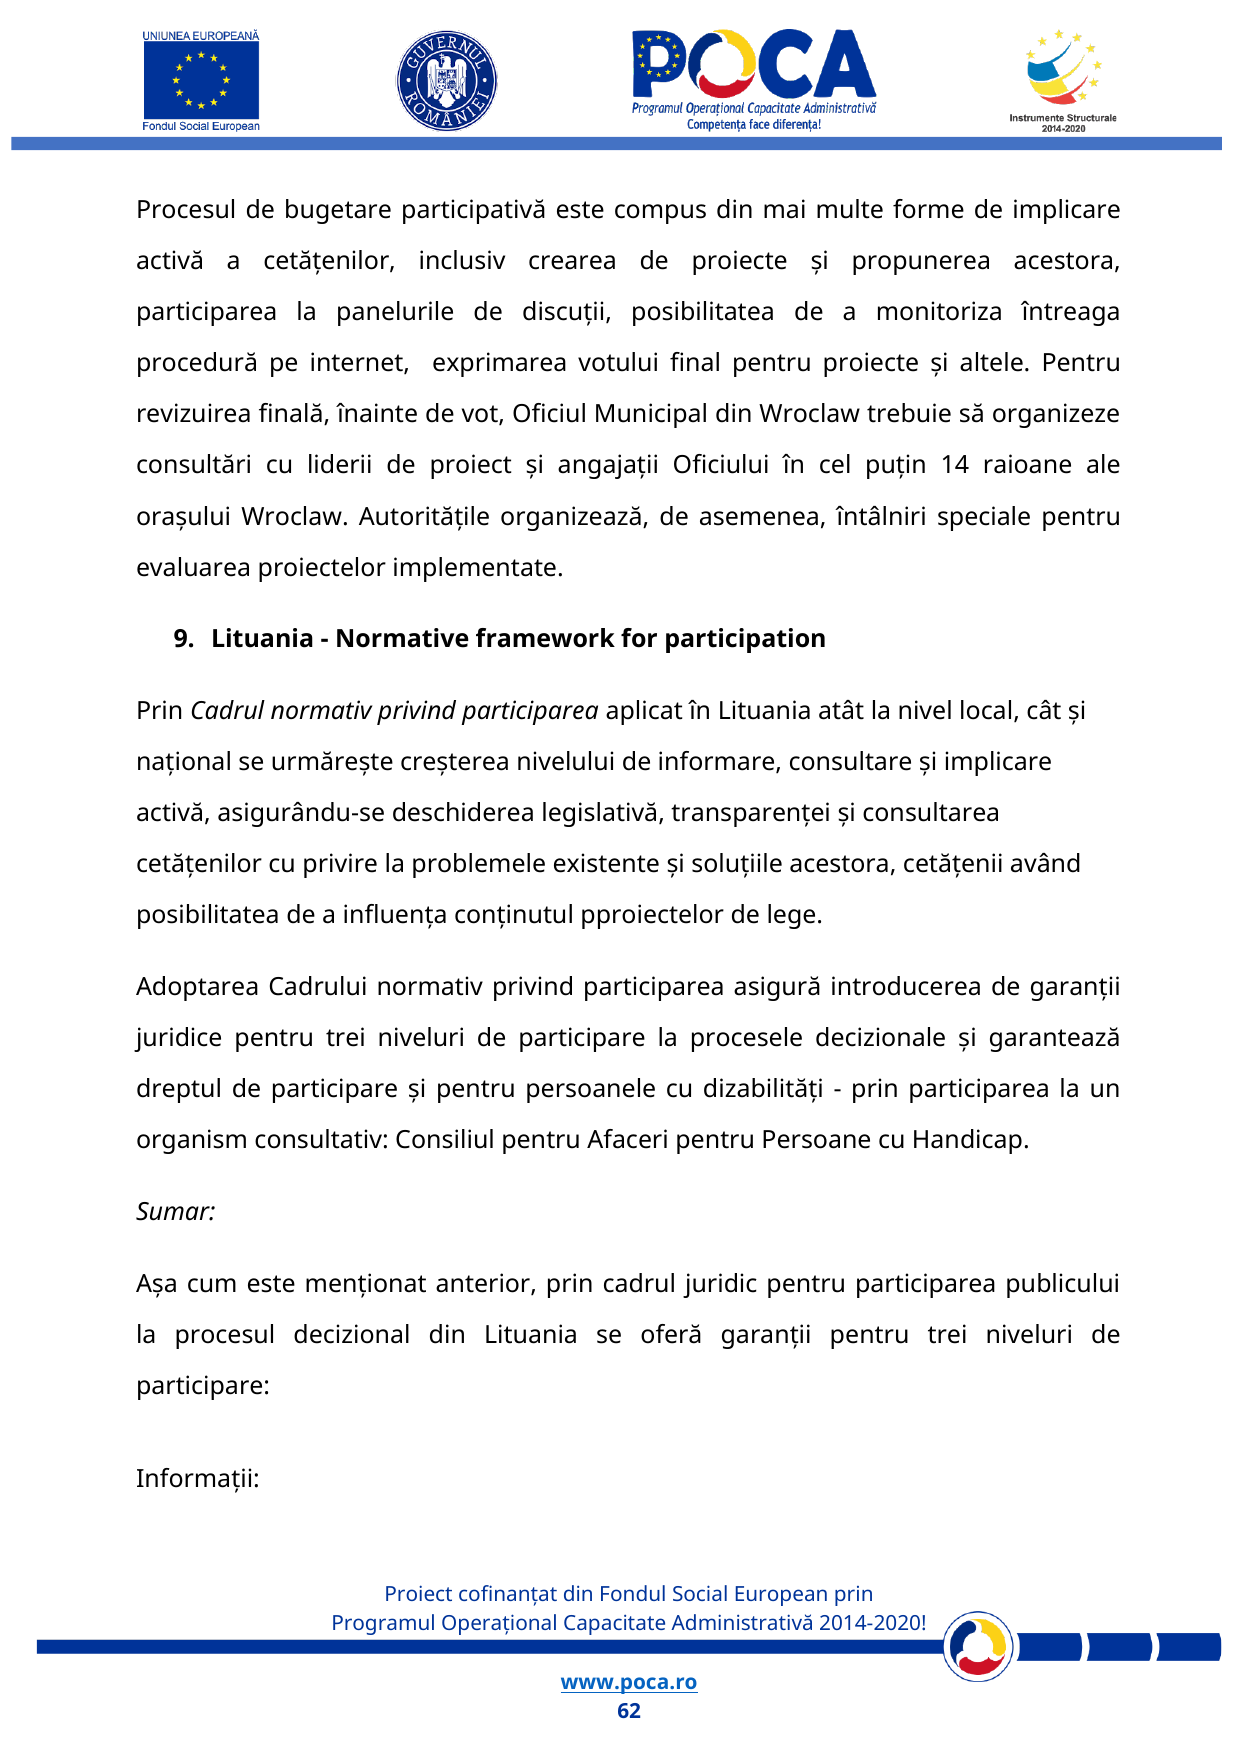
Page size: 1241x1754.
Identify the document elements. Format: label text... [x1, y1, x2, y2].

text Informații: [136, 1461, 1122, 1495]
picture [36, 1611, 1222, 1682]
text Procesul de bugetare participativă este compus din mai multe forme de implicare activă a cetățenilor, inclusiv crearea de proiecte și propunerea acestora, participarea la panelurile de discuții, posibilitatea de a monitoriza întreaga procedură pe internet, exprimarea votului final pentru proiecte și altele. Pentru revizuirea finală, înainte de vot, Oficiul Municipal din Wroclaw trebuie să organizeze consultări cu liderii de proiect și angajații Oficiului în cel puțin 14 raioane ale orașului Wroclaw. Autoritățile organizează, de asemenea, întâlniri speciale pentru evaluarea proiectelor implementate. [136, 192, 1122, 583]
picture [141, 29, 1117, 132]
text Prin Cadrul normativ privind participarea aplicat în Lituania atât la nivel local, cât și național se urmărește creșterea nivelului de informare, consultare și implicare activă, asigurându-se deschiderea legislativă, transparenței și consultarea cetățenilor cu privire la problemele existente și soluțiile acestora, cetățenii având posibilitatea de a influența conținutul pproiectelor de lege. [136, 693, 1122, 931]
list Lituania - Normative framework for participation [173, 621, 1122, 655]
text Așa cum este menționat anterior, prin cadrul juridic pentru participarea publicului la procesul decizional din Lituania se oferă garanții pentru trei niveluri de participare: [136, 1266, 1122, 1402]
text Adoptarea Cadrului normativ privind participarea asigură introducerea de garanții juridice pentru trei niveluri de participare la procesele decizionale și garantează dreptul de participare și pentru persoanele cu dizabilități - prin participarea la un organism consultativ: Consiliul pentru Afaceri pentru Persoane cu Handicap. [136, 969, 1122, 1156]
text Sumar: [136, 1194, 1122, 1228]
